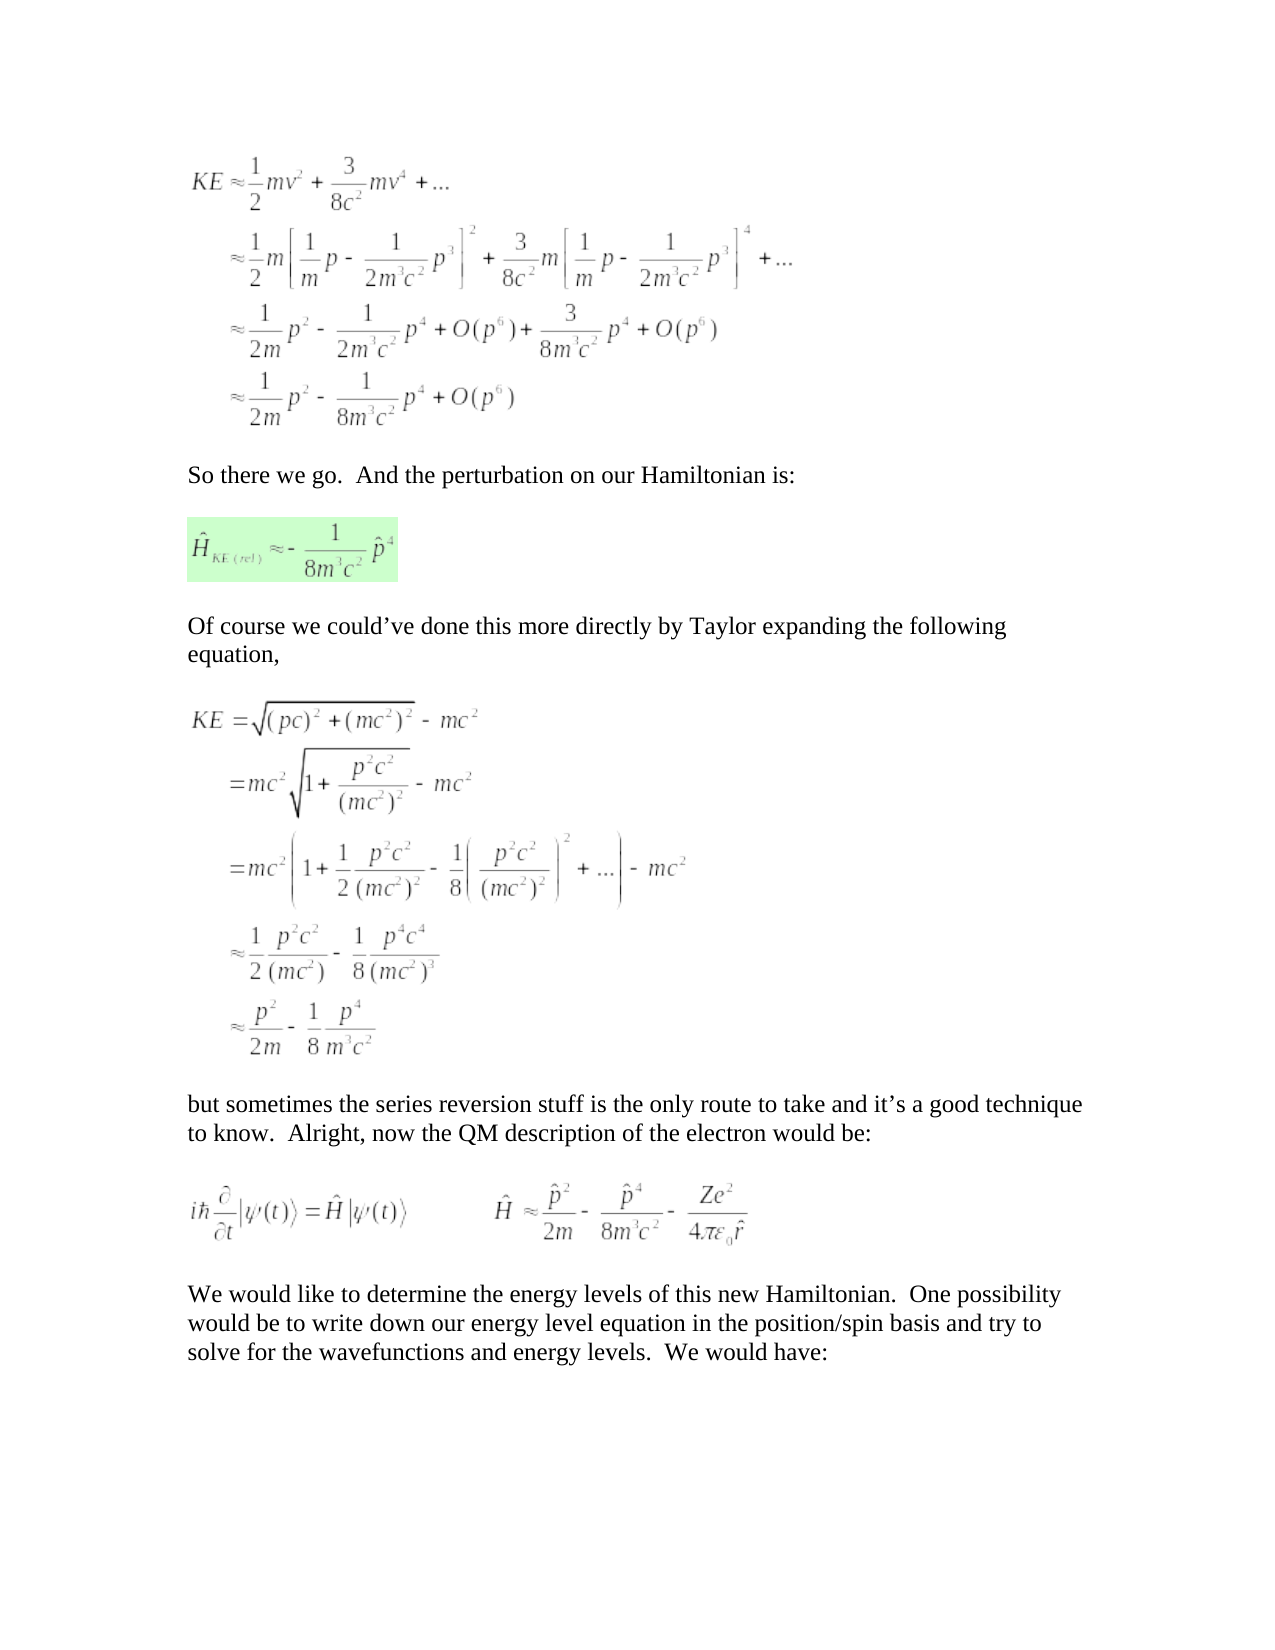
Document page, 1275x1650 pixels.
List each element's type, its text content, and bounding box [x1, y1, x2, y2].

text Of course we could’ve done this more directly by Taylor expanding the following equation, [187, 611, 1087, 668]
text So there we go. And the perturbation on our Hamiltonian is: [187, 460, 1087, 489]
text but sometimes the series reversion stuff is the only route to take and it’s a good technique to know. Alright, now the QM description of the electron would be: [187, 1089, 1087, 1147]
text We would like to determine the energy levels of this new Hamiltonian. One possibility would be to write down our energy level equation in the position/spin basis and try to solve for the wavefunctions and energy levels. We would have: [187, 1279, 1087, 1366]
